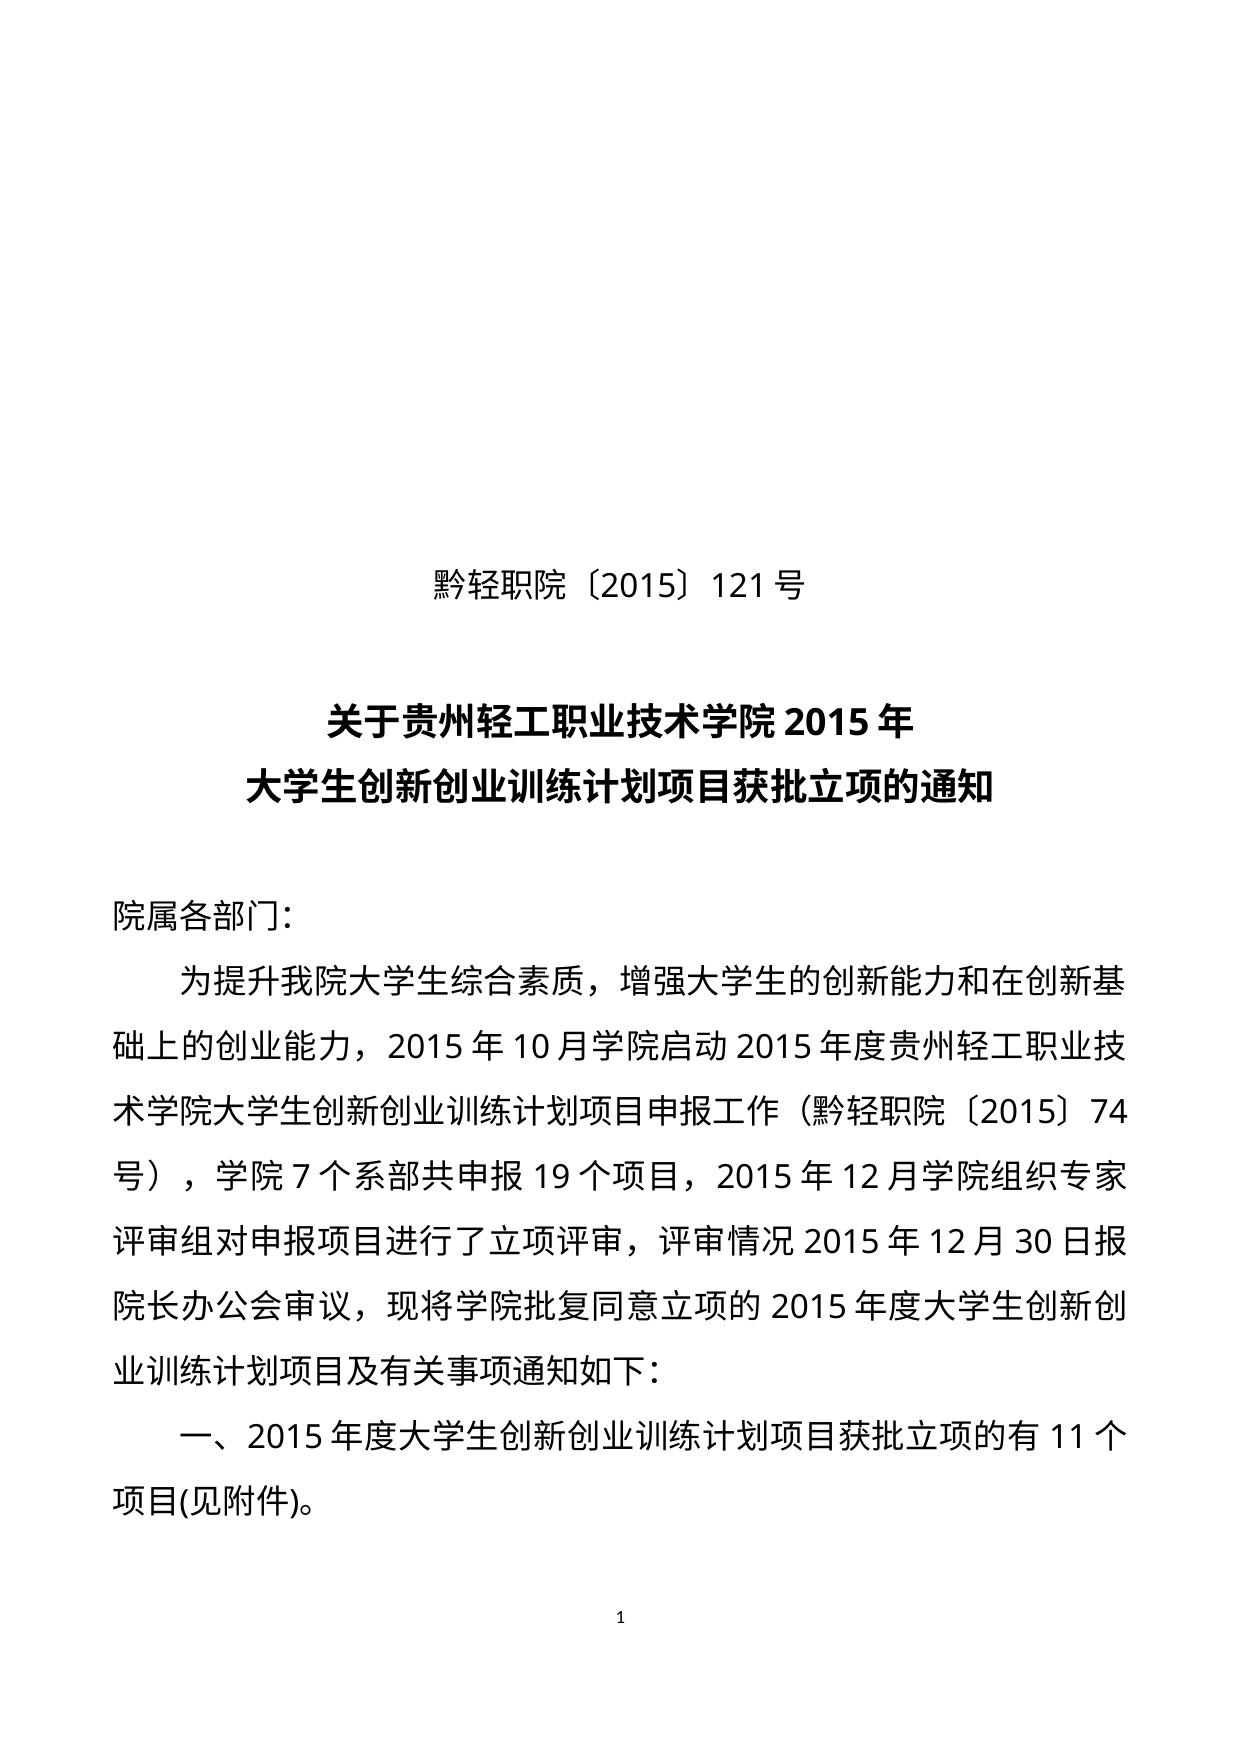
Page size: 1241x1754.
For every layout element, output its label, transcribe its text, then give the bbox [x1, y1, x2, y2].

text 关于贵州轻工职业技术学院2015年 [112, 687, 1128, 752]
text 院属各部门： [112, 882, 1128, 947]
text 为提升我院大学生综合素质，增强大学生的创新能力和在创新基础上的创业能力，2015年10月学院启动2015年度贵州轻工职业技术学院大学生创新创业训练计划项目申报工作（黔轻职院〔2015〕74号），学院7个系部共申报19个项目，2015年12月学院组织专家评审组对申报项目进行了立项评审，评审情况2015年12月30日报院长办公会审议，现将学院批复同意立项的2015年度大学生创新创业训练计划项目及有关事项通知如下： [112, 947, 1128, 1402]
text 大学生创新创业训练计划项目获批立项的通知 [112, 752, 1128, 817]
text 一、2015年度大学生创新创业训练计划项目获批立项的有11个项目(见附件)。 [112, 1402, 1128, 1532]
text 黔轻职院〔2015〕121号 [112, 551, 1128, 616]
